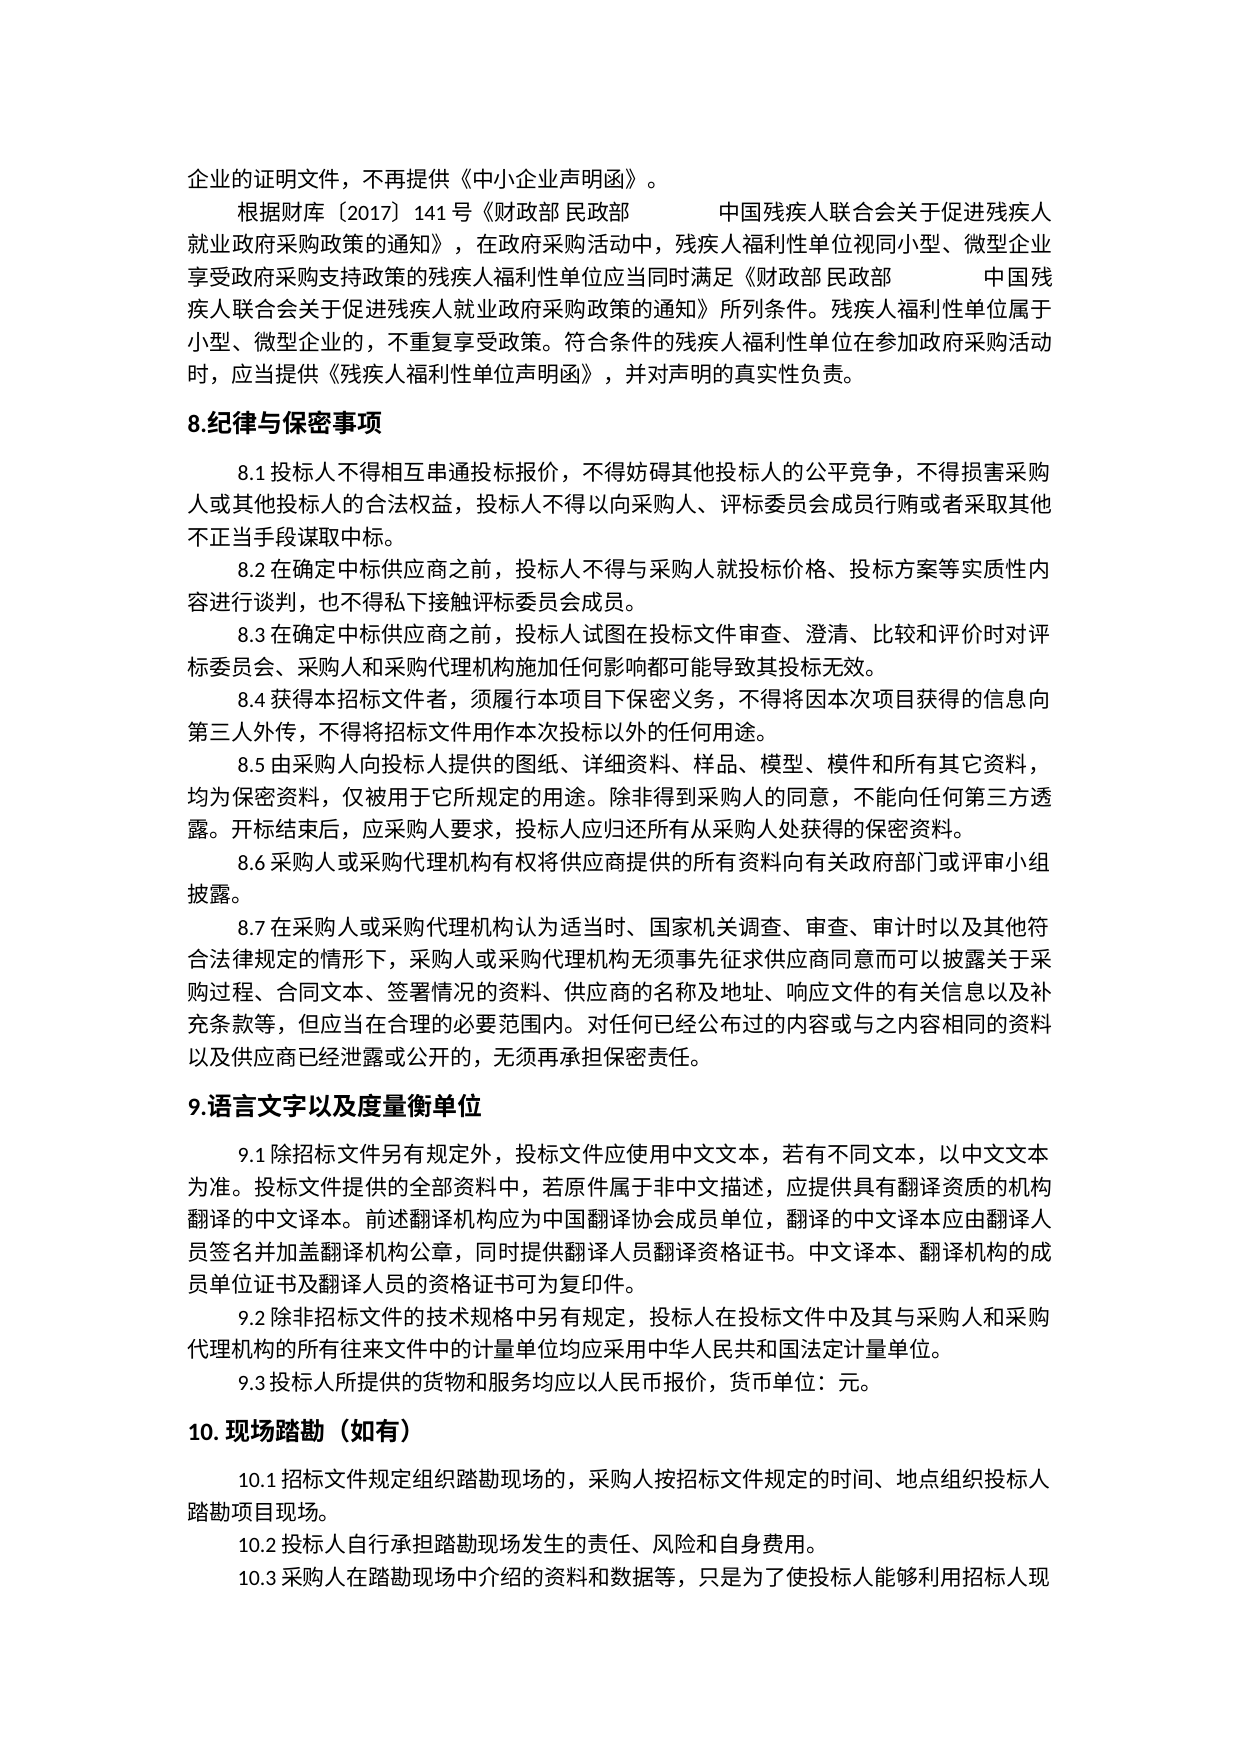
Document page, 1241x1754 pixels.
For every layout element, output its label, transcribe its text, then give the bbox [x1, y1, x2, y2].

text 9.语言文字以及度量衡单位 [187, 1072, 1053, 1137]
text 8.6采购人或采购代理机构有权将供应商提供的所有资料向有关政府部门或评审小组披露。 [187, 844, 1053, 909]
text 8.1投标人不得相互串通投标报价，不得妨碍其他投标人的公平竞争，不得损害采购人或其他投标人的合法权益，投标人不得以向采购人、评标委员会成员行贿或者采取其他不正当手段谋取中标。 [187, 454, 1053, 552]
text 9.3投标人所提供的货物和服务均应以人民币报价，货币单位：元。 [187, 1364, 1053, 1397]
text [187, 162, 1053, 194]
text 10.1招标文件规定组织踏勘现场的，采购人按招标文件规定的时间、地点组织投标人踏勘项目现场。 [187, 1462, 1053, 1527]
text 8.5由采购人向投标人提供的图纸、详细资料、样品、模型、模件和所有其它资料，均为保密资料，仅被用于它所规定的用途。除非得到采购人的同意，不能向任何第三方透露。开标结束后，应采购人要求，投标人应归还所有从采购人处获得的保密资料。 [187, 747, 1053, 844]
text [187, 1559, 1053, 1592]
text 根据财库〔2017〕141号《财政部 民政部 中国残疾人联合会关于促进残疾人就业政府采购政策的通知》，在政府采购活动中，残疾人福利性单位视同小型、微型企业，享受政府采购支持政策的残疾人福利性单位应当同时满足《财政部 民政部 中国残疾人联合会关于促进残疾人就业政府采购政策的通知》所列条件。残疾人福利性单位属于小型、微型企业的，不重复享受政策。符合条件的残疾人福利性单位在参加政府采购活动时，应当提供《残疾人福利性单位声明函》，并对声明的真实性负责。 [187, 194, 1053, 389]
text 10. 现场踏勘（如有） [187, 1397, 1053, 1462]
text 8.3在确定中标供应商之前，投标人试图在投标文件审查、澄清、比较和评价时对评标委员会、采购人和采购代理机构施加任何影响都可能导致其投标无效。 [187, 617, 1053, 682]
text 9.1除招标文件另有规定外，投标文件应使用中文文本，若有不同文本，以中文文本为准。投标文件提供的全部资料中，若原件属于非中文描述，应提供具有翻译资质的机构翻译的中文译本。前述翻译机构应为中国翻译协会成员单位，翻译的中文译本应由翻译人员签名并加盖翻译机构公章，同时提供翻译人员翻译资格证书。中文译本、翻译机构的成员单位证书及翻译人员的资格证书可为复印件。 [187, 1137, 1053, 1299]
text 9.2除非招标文件的技术规格中另有规定，投标人在投标文件中及其与采购人和采购代理机构的所有往来文件中的计量单位均应采用中华人民共和国法定计量单位。 [187, 1299, 1053, 1364]
text 8.4获得本招标文件者，须履行本项目下保密义务，不得将因本次项目获得的信息向第三人外传，不得将招标文件用作本次投标以外的任何用途。 [187, 682, 1053, 747]
text 8.纪律与保密事项 [187, 389, 1053, 454]
text 8.2在确定中标供应商之前，投标人不得与采购人就投标价格、投标方案等实质性内容进行谈判，也不得私下接触评标委员会成员。 [187, 552, 1053, 617]
text 10.2投标人自行承担踏勘现场发生的责任、风险和自身费用。 [187, 1527, 1053, 1559]
text 8.7在采购人或采购代理机构认为适当时、国家机关调查、审查、审计时以及其他符合法律规定的情形下，采购人或采购代理机构无须事先征求供应商同意而可以披露关于采购过程、合同文本、签署情况的资料、供应商的名称及地址、响应文件的有关信息以及补充条款等，但应当在合理的必要范围内。对任何已经公布过的内容或与之内容相同的资料，以及供应商已经泄露或公开的，无须再承担保密责任。 [187, 909, 1053, 1072]
